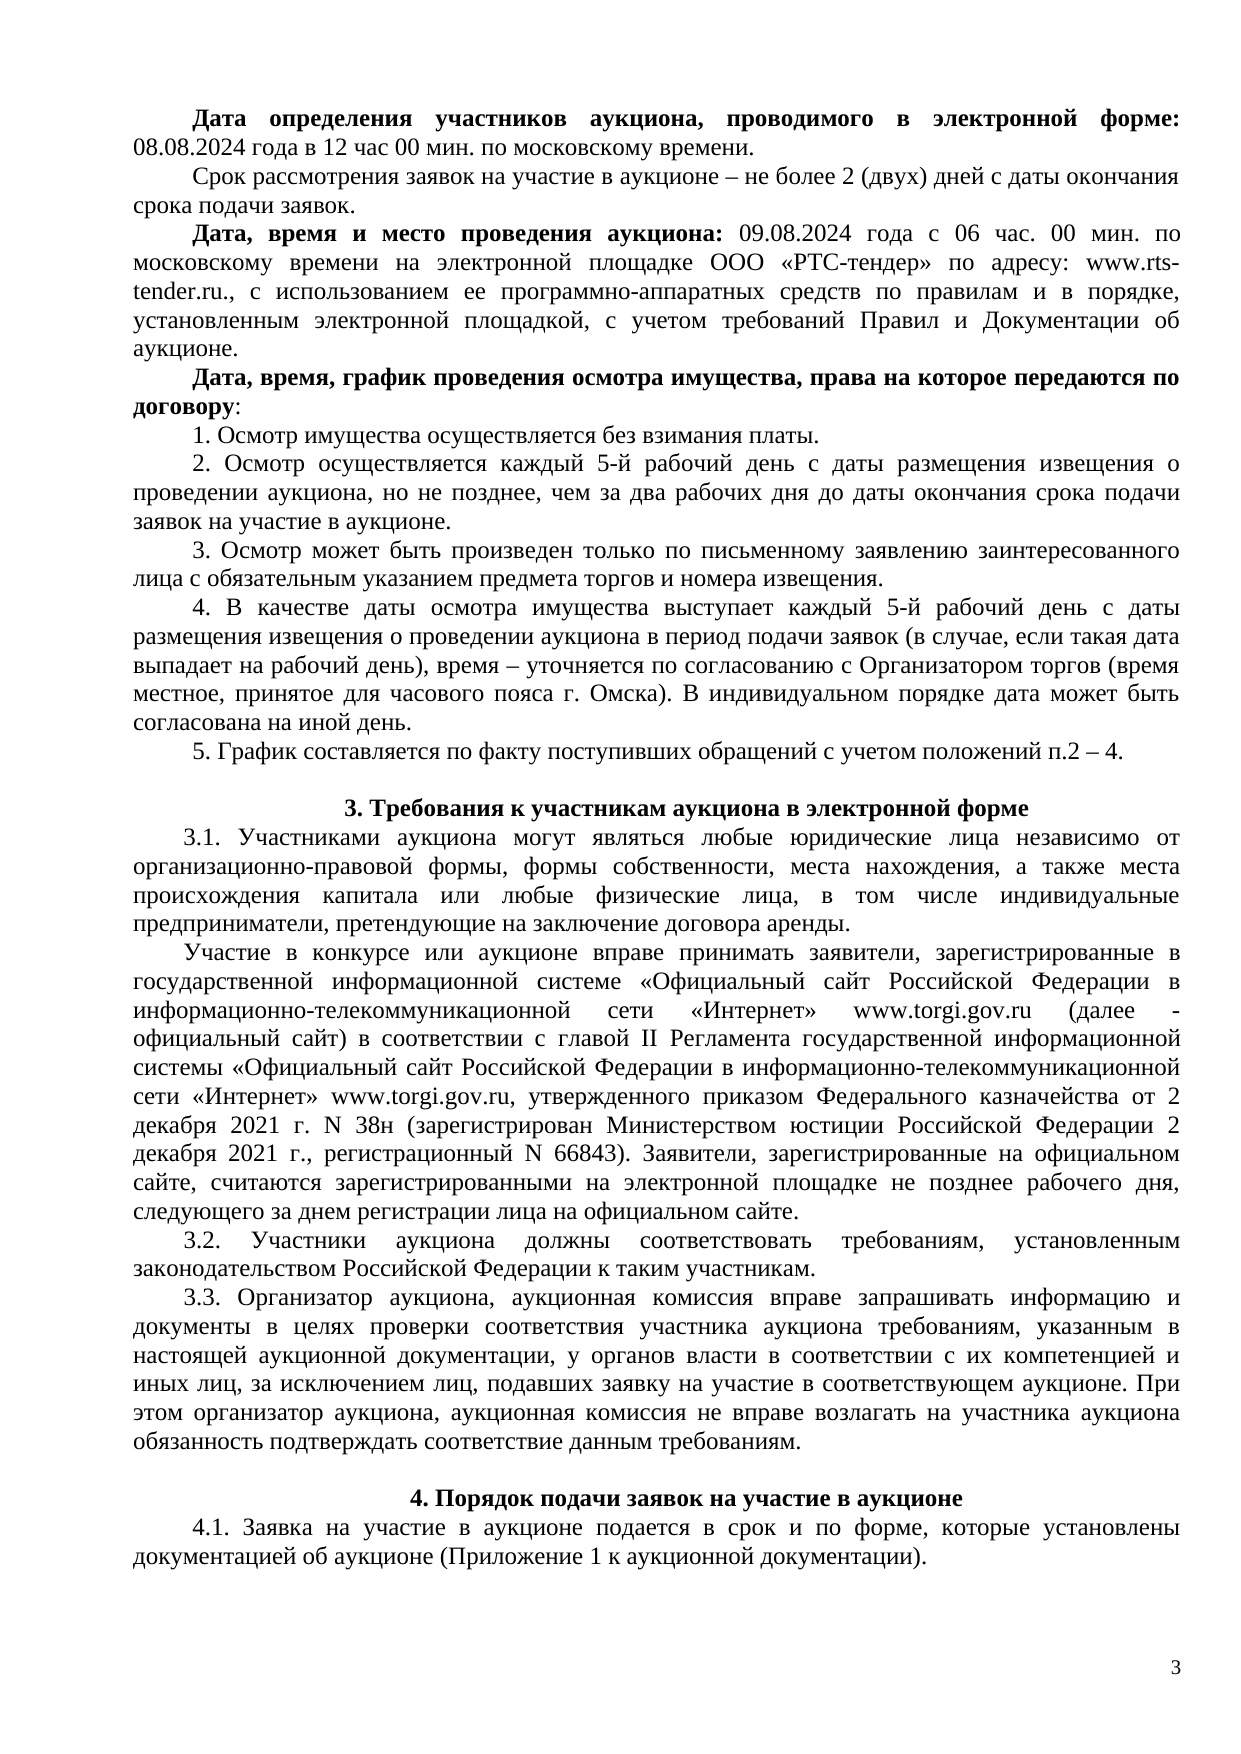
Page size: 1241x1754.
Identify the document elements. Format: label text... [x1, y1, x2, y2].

text 5. График составляется по факту поступивших обращений с учетом положений п.2 – 4. [133, 736, 1181, 765]
text Срок рассмотрения заявок на участие в аукционе – не более 2 (двух) дней с даты окончания срока подачи заявок. [133, 161, 1181, 218]
text Дата, время, график проведения осмотра имущества, права на которое передаются по договору: [133, 362, 1181, 420]
text 4. Порядок подачи заявок на участие в аукционе [133, 1483, 1181, 1512]
text Дата, время и место проведения аукциона: 09.08.2024 года с 06 час. 00 мин. по московскому времени на электронной площадке ООО «РТС-тендер» по адресу: www.rts-tender.ru., с использованием ее программно-аппаратных средств по правилам и в порядке, установленным электронной площадкой, с учетом требований Правил и Документации об аукционе. [133, 218, 1181, 362]
text 3.1. Участниками аукциона могут являться любые юридические лица независимо от организационно-правовой формы, формы собственности, места нахождения, а также места происхождения капитала или любые физические лица, в том числе индивидуальные предприниматели, претендующие на заключение договора аренды. [133, 822, 1181, 937]
text 4.1. Заявка на участие в аукционе подается в срок и по форме, которые установлены документацией об аукционе (Приложение 1 к аукционной документации). [133, 1512, 1181, 1570]
text 1. Осмотр имущества осуществляется без взимания платы. [133, 420, 1181, 448]
text Дата определения участников аукциона, проводимого в электронной форме: 08.08.2024 года в 12 час 00 мин. по московскому времени. [133, 103, 1181, 161]
text 2. Осмотр осуществляется каждый 5-й рабочий день с даты размещения извещения о проведении аукциона, но не позднее, чем за два рабочих дня до даты окончания срока подачи заявок на участие в аукционе. [133, 448, 1181, 535]
text 3.3. Организатор аукциона, аукционная комиссия вправе запрашивать информацию и документы в целях проверки соответствия участника аукциона требованиям, указанным в настоящей аукционной документации, у органов власти в соответствии с их компетенцией и иных лиц, за исключением лиц, подавших заявку на участие в соответствующем аукционе. При этом организатор аукциона, аукционная комиссия не вправе возлагать на участника аукциона обязанность подтверждать соответствие данным требованиям. [133, 1282, 1181, 1455]
text 3. Осмотр может быть произведен только по письменному заявлению заинтересованного лица с обязательным указанием предмета торгов и номера извещения. [133, 535, 1181, 592]
text Участие в конкурсе или аукционе вправе принимать заявители, зарегистрированные в государственной информационной системе «Официальный сайт Российской Федерации в информационно-телекоммуникационной сети «Интернет» www.torgi.gov.ru (далее - официальный сайт) в соответствии с главой II Регламента государственной информационной системы «Официальный сайт Российской Федерации в информационно-телекоммуникационной сети «Интернет» www.torgi.gov.ru, утвержденного приказом Федерального казначейства от 2 декабря 2021 г. N 38н (зарегистрирован Министерством юстиции Российской Федерации 2 декабря 2021 г., регистрационный N 66843). Заявители, зарегистрированные на официальном сайте, считаются зарегистрированными на электронной площадке не позднее рабочего дня, следующего за днем регистрации лица на официальном сайте. [133, 937, 1181, 1225]
text 3.2. Участники аукциона должны соответствовать требованиям, установленным законодательством Российской Федерации к таким участникам. [133, 1225, 1181, 1282]
text 3. Требования к участникам аукциона в электронной форме [133, 793, 1181, 822]
text 4. В качестве даты осмотра имущества выступает каждый 5-й рабочий день с даты размещения извещения о проведении аукциона в период подачи заявок (в случае, если такая дата выпадает на рабочий день), время – уточняется по согласованию с Организатором торгов (время местное, принятое для часового пояса г. Омска). В индивидуальном порядке дата может быть согласована на иной день. [133, 592, 1181, 736]
